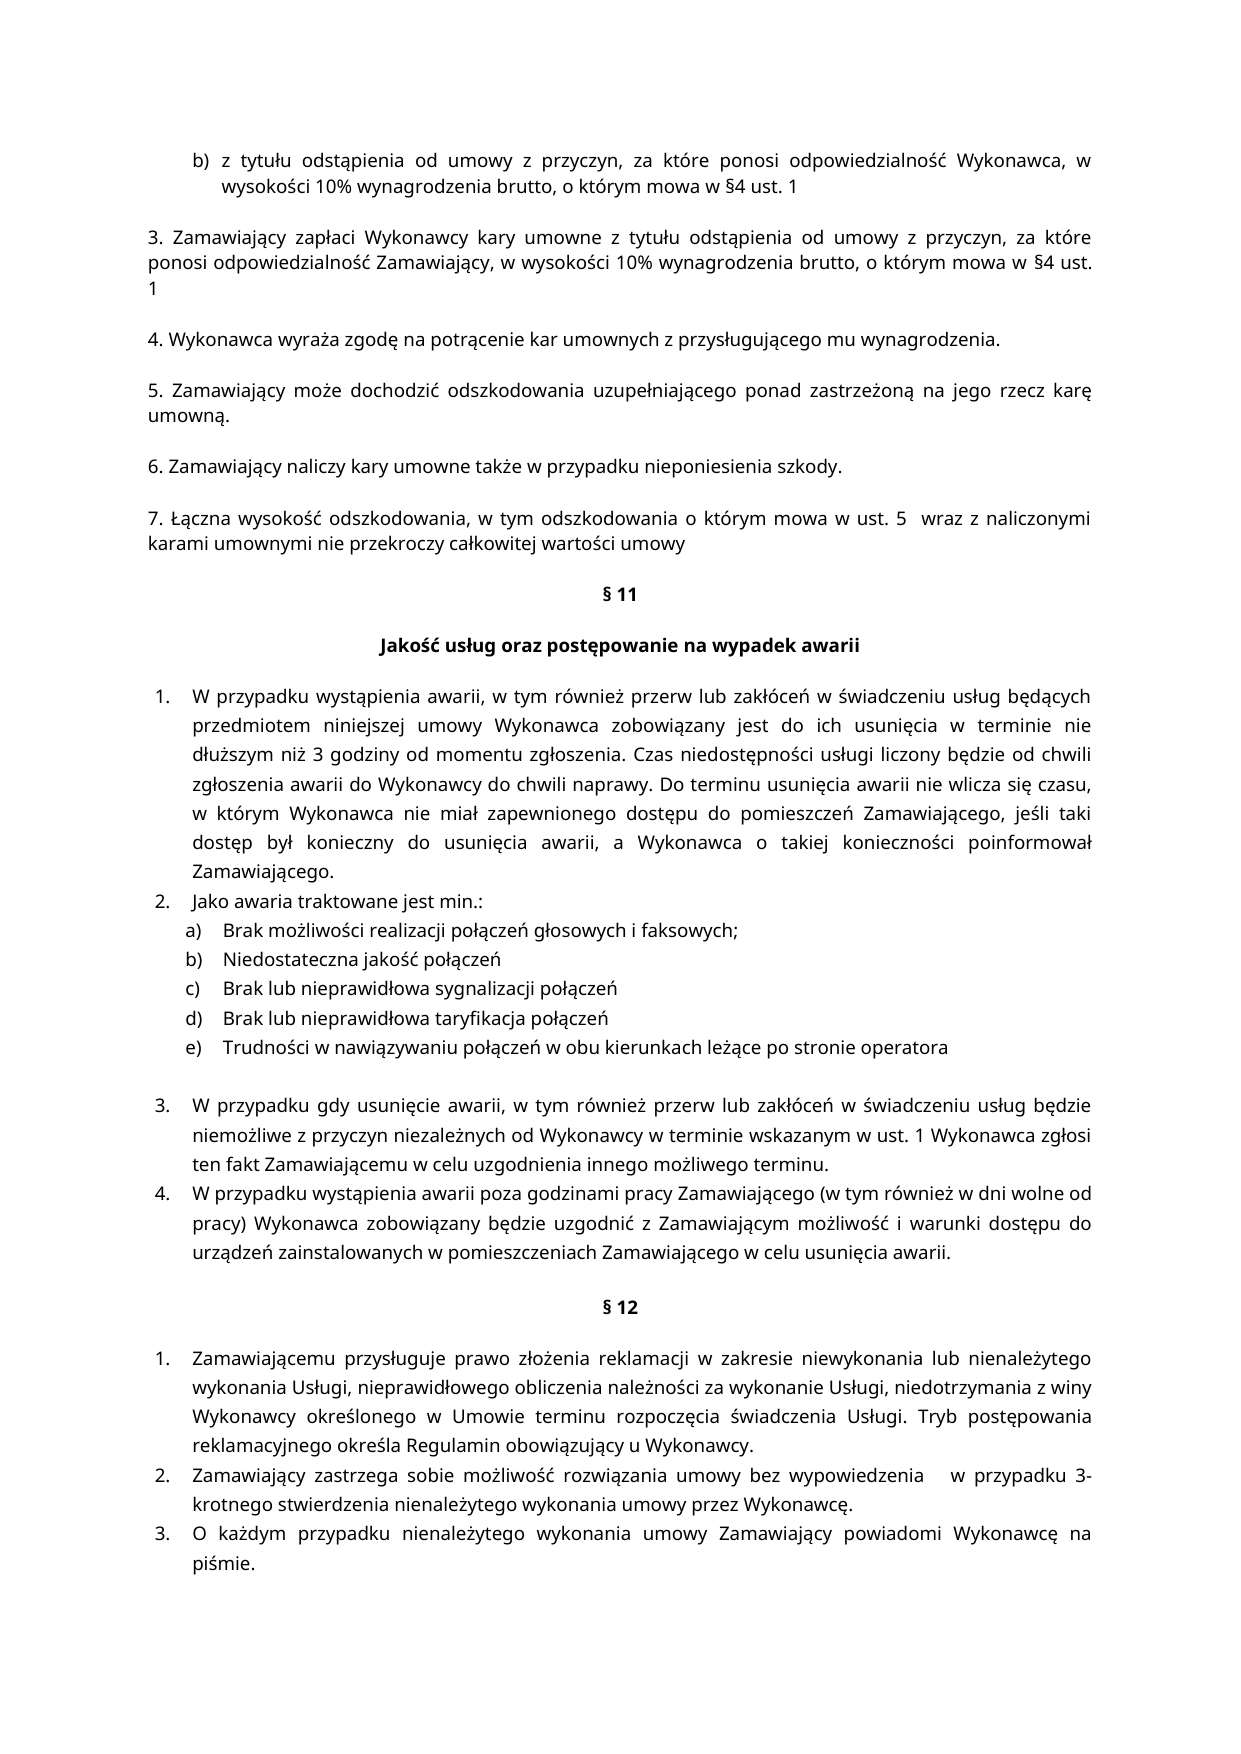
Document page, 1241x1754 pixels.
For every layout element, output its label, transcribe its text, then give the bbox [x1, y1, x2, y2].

list Trudności w nawiązywaniu połączeń w obu kierunkach leżące po stronie operatora [185, 1034, 1093, 1060]
text Jakość usług oraz postępowanie na wypadek awarii [148, 632, 1093, 658]
list W przypadku wystąpienia awarii, w tym również przerw lub zakłóceń w świadczeniu usług będących przedmiotem niniejszej umowy Wykonawca zobowiązany jest do ich usunięcia w terminie nie dłuższym niż 3 godziny od momentu zgłoszenia. Czas niedostępności usługi liczony będzie od chwili zgłoszenia awarii do Wykonawcy do chwili naprawy. Do terminu usunięcia awarii nie wlicza się czasu, w którym Wykonawca nie miał zapewnionego dostępu do pomieszczeń Zamawiającego, jeśli taki dostęp był konieczny do usunięcia awarii, a Wykonawca o takiej konieczności poinformował Zamawiającego. [154, 683, 1093, 884]
list W przypadku wystąpienia awarii poza godzinami pracy Zamawiającego (w tym również w dni wolne od pracy) Wykonawca zobowiązany będzie uzgodnić z Zamawiającym możliwość i warunki dostępu do urządzeń zainstalowanych w pomieszczeniach Zamawiającego w celu usunięcia awarii. [154, 1181, 1093, 1265]
list O każdym przypadku nienależytego wykonania umowy Zamawiający powiadomi Wykonawcę na piśmie. [154, 1521, 1093, 1575]
text 5. Zamawiający może dochodzić odszkodowania uzupełniającego ponad zastrzeżoną na jego rzecz karę umowną. [148, 377, 1093, 428]
text § 12 [148, 1294, 1093, 1319]
text 7. Łączna wysokość odszkodowania, w tym odszkodowania o którym mowa w ust. 5 wraz z naliczonymi karami umownymi nie przekroczy całkowitej wartości umowy [148, 505, 1093, 556]
list W przypadku gdy usunięcie awarii, w tym również przerw lub zakłóceń w świadczeniu usług będzie niemożliwe z przyczyn niezależnych od Wykonawcy w terminie wskazanym w ust. 1 Wykonawca zgłosi ten fakt Zamawiającemu w celu uzgodnienia innego możliwego terminu. [154, 1093, 1093, 1177]
list Brak lub nieprawidłowa taryfikacja połączeń [185, 1005, 1093, 1031]
list Brak możliwości realizacji połączeń głosowych i faksowych; [185, 917, 1093, 943]
list z tytułu odstąpienia od umowy z przyczyn, za które ponosi odpowiedzialność Wykonawca, w wysokości 10% wynagrodzenia brutto, o którym mowa w §4 ust. 1 [192, 148, 1093, 199]
list Zamawiającemu przysługuje prawo złożenia reklamacji w zakresie niewykonania lub nienależytego wykonania Usługi, nieprawidłowego obliczenia należności za wykonanie Usługi, niedotrzymania z winy Wykonawcy określonego w Umowie terminu rozpoczęcia świadczenia Usługi. Tryb postępowania reklamacyjnego określa Regulamin obowiązujący u Wykonawcy. [154, 1345, 1093, 1458]
list Brak lub nieprawidłowa sygnalizacji połączeń [185, 976, 1093, 1001]
text 4. Wykonawca wyraża zgodę na potrącenie kar umownych z przysługującego mu wynagrodzenia. [148, 326, 1093, 352]
text 6. Zamawiający naliczy kary umowne także w przypadku nieponiesienia szkody. [148, 454, 1093, 479]
text § 11 [148, 581, 1093, 607]
list Jako awaria traktowane jest min.: [154, 888, 1093, 913]
list Zamawiający zastrzega sobie możliwość rozwiązania umowy bez wypowiedzenia w przypadku 3-krotnego stwierdzenia nienależytego wykonania umowy przez Wykonawcę. [154, 1462, 1093, 1517]
list Niedostateczna jakość połączeń [185, 946, 1093, 972]
text 3. Zamawiający zapłaci Wykonawcy kary umowne z tytułu odstąpienia od umowy z przyczyn, za które ponosi odpowiedzialność Zamawiający, w wysokości 10% wynagrodzenia brutto, o którym mowa w §4 ust. 1 [148, 224, 1093, 301]
